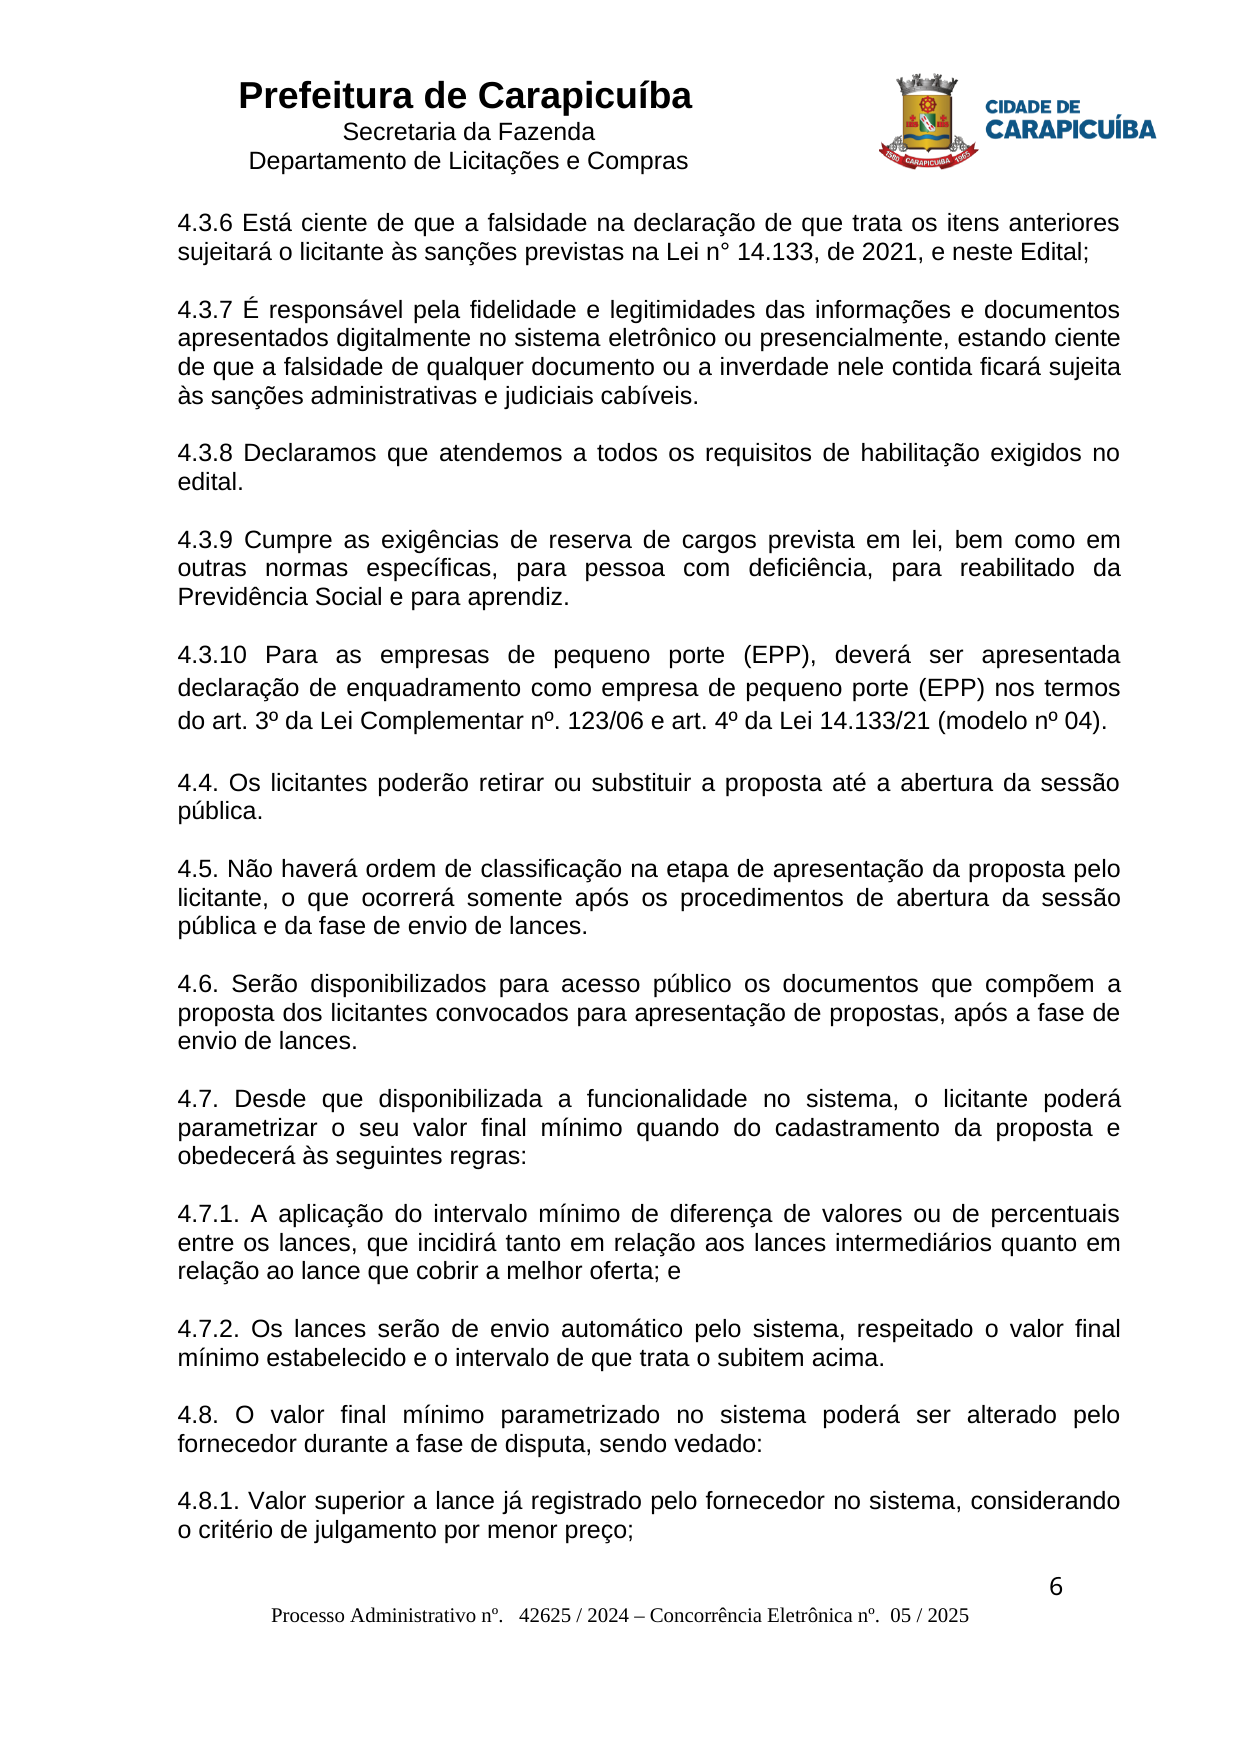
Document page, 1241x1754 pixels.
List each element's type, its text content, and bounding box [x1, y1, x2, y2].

text 4.3.7 É responsável pela fidelidade e legitimidades das informações e documentos apresentados digitalmente no sistema eletrônico ou presencialmente, estando ciente de que a falsidade de qualquer documento ou a inverdade nele contida ficará sujeita às sanções administrativas e judiciais cabíveis. [177, 295, 1122, 410]
text 4.3.9 Cumpre as exigências de reserva de cargos prevista em lei, bem como em outras normas específicas, para pessoa com deficiência, para reabilitado da Previdência Social e para aprendiz. [177, 525, 1122, 611]
text 4.3.6 Está ciente de que a falsidade na declaração de que trata os itens anteriores sujeitará o licitante às sanções previstas na Lei n° 14.133, de 2021, e neste Edital; [177, 208, 1122, 266]
text 4.4. Os licitantes poderão retirar ou substituir a proposta até a abertura da sessão pública. [177, 767, 1122, 825]
text 4.8. O valor final mínimo parametrizado no sistema poderá ser alterado pelo fornecedor durante a fase de disputa, sendo vedado: [177, 1400, 1122, 1457]
text 4.7.2. Os lances serão de envio automático pelo sistema, respeitado o valor final mínimo estabelecido e o intervalo de que trata o subitem acima. [177, 1314, 1122, 1371]
text 4.7.1. A aplicação do intervalo mínimo de diferença de valores ou de percentuais entre os lances, que incidirá tanto em relação aos lances intermediários quanto em relação ao lance que cobrir a melhor oferta; e [177, 1199, 1122, 1285]
text 4.5. Não haverá ordem de classificação na etapa de apresentação da proposta pelo licitante, o que ocorrerá somente após os procedimentos de abertura da sessão pública e da fase de envio de lances. [177, 854, 1122, 940]
text 4.3.8 Declaramos que atendemos a todos os requisitos de habilitação exigidos no edital. [177, 438, 1122, 496]
text 4.7. Desde que disponibilizada a funcionalidade no sistema, o licitante poderá parametrizar o seu valor final mínimo quando do cadastramento da proposta e obedecerá às seguintes regras: [177, 1084, 1122, 1170]
text 4.6. Serão disponibilizados para acesso público os documentos que compõem a proposta dos licitantes convocados para apresentação de propostas, após a fase de envio de lances. [177, 969, 1122, 1055]
list 4.3.10 Para as empresas de pequeno porte (EPP), deverá ser apresentada declaração de enquadramento como empresa de pequeno porte (EPP) nos termos do art. 3º da Lei Complementar nº. 123/06 e art. 4º da Lei 14.133/21 (modelo nº 04). [177, 640, 1122, 734]
picture [877, 65, 1159, 172]
text 4.8.1. Valor superior a lance já registrado pelo fornecedor no sistema, considerando o critério de julgamento por menor preço; [177, 1486, 1122, 1544]
